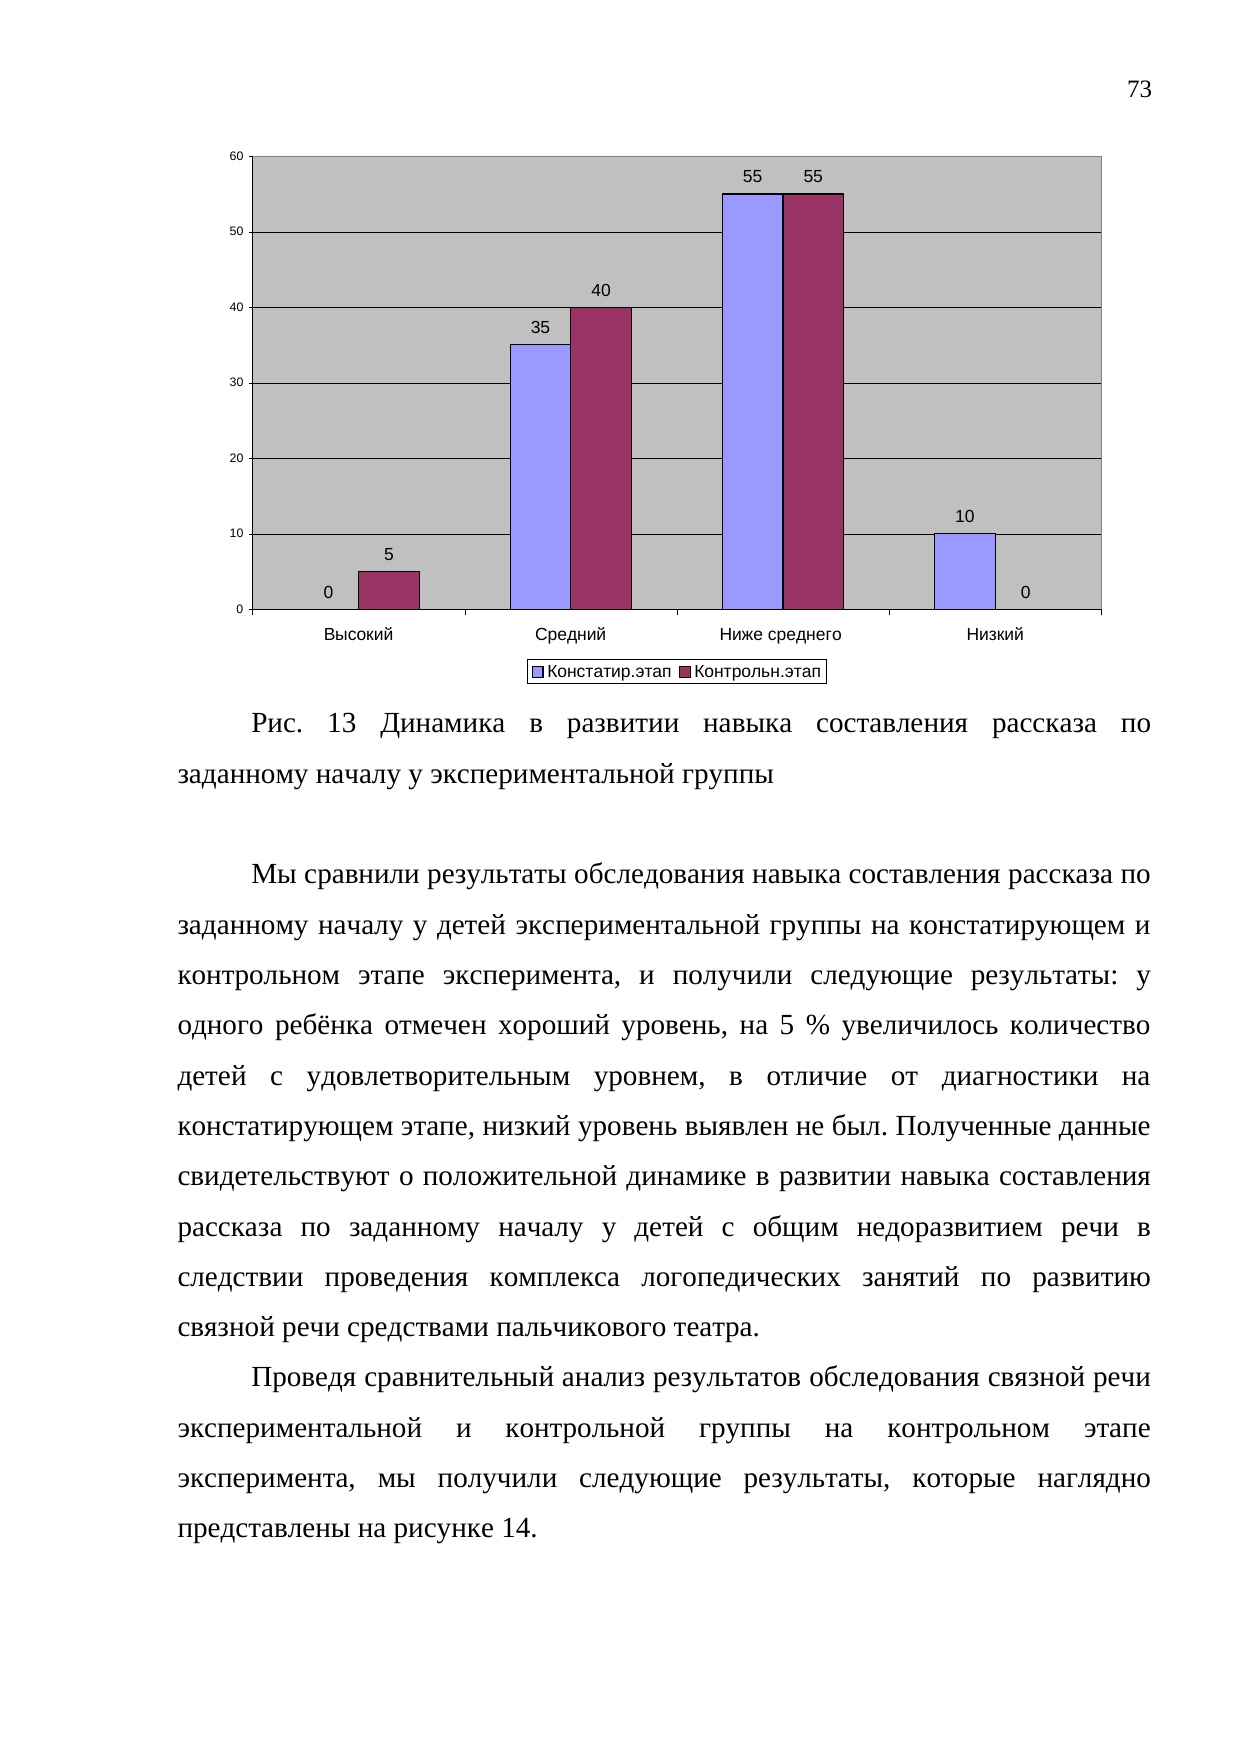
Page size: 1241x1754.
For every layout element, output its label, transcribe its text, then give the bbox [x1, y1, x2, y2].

text Мы сравнили результаты обследования навыка составления рассказа по заданному началу у детей экспериментальной группы на констатирующем и контрольном этапе эксперимента, и получили следующие результаты: у одного ребёнка отмечен хороший уровень, на 5 % увеличилось количество детей с удовлетворительным уровнем, в отличие от диагностики на констатирующем этапе, низкий уровень выявлен не был. Полученные данные свидетельствуют о положительной динамике в развитии навыка составления рассказа по заданному началу у детей с общим недоразвитием речи в следствии проведения комплекса логопедических занятий по развитию связной речи средствами пальчикового театра. [177, 856, 1152, 1343]
text Проведя сравнительный анализ результатов обследования связной речи экспериментальной и контрольной группы на контрольном этапе эксперимента, мы получили следующие результаты, которые наглядно представлены на рисунке 14. [177, 1359, 1152, 1544]
text Рис. 13 Динамика в развитии навыка составления рассказа по заданному началу у экспериментальной группы [177, 706, 1152, 789]
